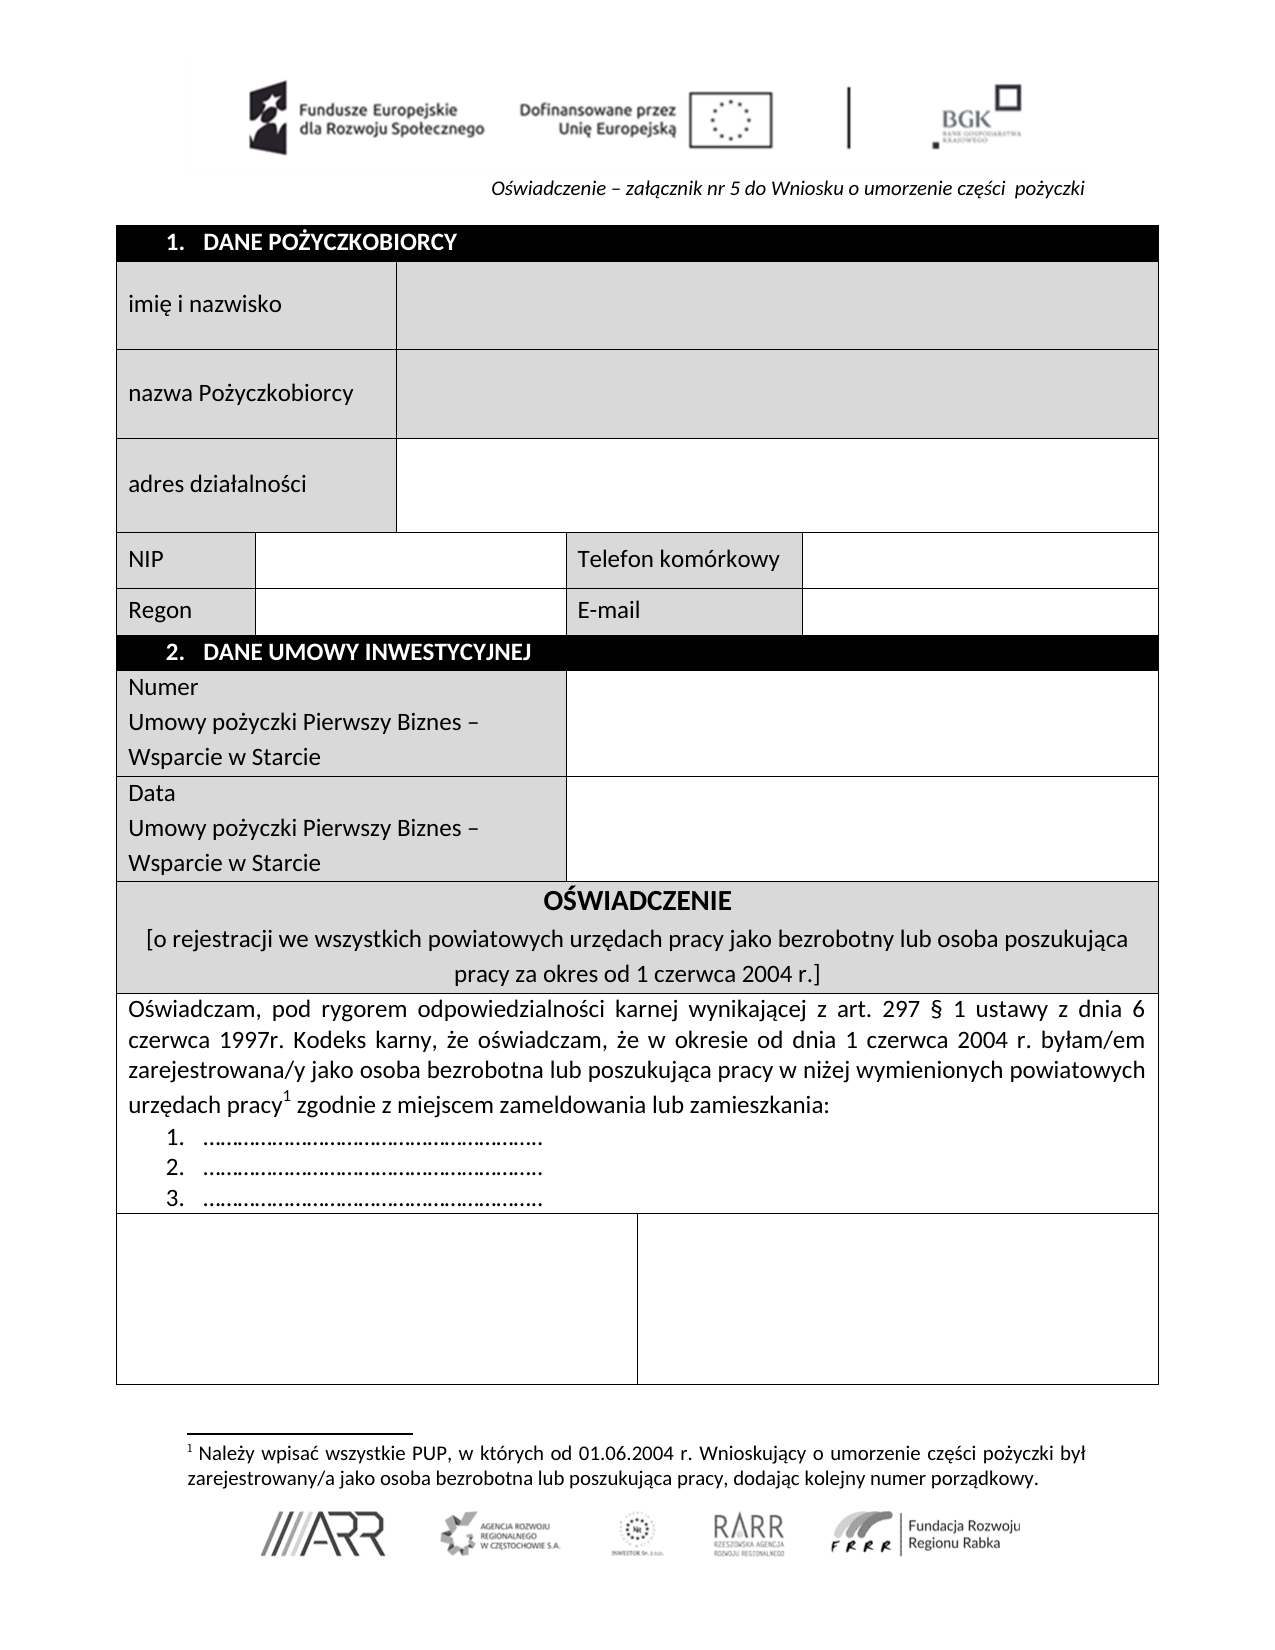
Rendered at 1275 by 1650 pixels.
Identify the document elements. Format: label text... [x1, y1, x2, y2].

table_cell Regon [117, 589, 255, 635]
table_cell [397, 439, 1158, 532]
table_cell Oświadczam, pod rygorem odpowiedzialności karnej wynikającej z art. 297 § 1 ustawy z dnia 6 czerwca 1997r. Kodeks karny, że oświadczam, że w okresie od dnia 1 czerwca 2004 r. byłam/em zarejestrowana/y jako osoba bezrobotna lub poszukująca pracy w niżej wymienionych powiatowych urzędach pracy zgodnie z miejscem zameldowania lub zamieszkania: ………………………………………………….. ………………………………………………….. ………………………………………………….. [117, 994, 1158, 1212]
table_cell Telefon komórkowy [567, 533, 802, 588]
table_cell nazwa Pożyczkobiorcy [117, 350, 396, 438]
table_cell [117, 1214, 637, 1384]
text Oświadczenie – załącznik nr 5 do Wniosku o umorzenie części pożyczki [187, 176, 1087, 201]
table_header DANE POŻYCZKOBIORCY [117, 226, 1158, 261]
table_cell imię i nazwisko [117, 262, 396, 349]
table_cell OŚWIADCZENIE [o rejestracji we wszystkich powiatowych urzędach pracy jako bezrobotny lub osoba poszukująca pracy za okres od 1 czerwca 2004 r.] [117, 882, 1158, 993]
table_cell adres działalności [117, 439, 396, 532]
table_cell [803, 533, 1158, 588]
table_cell DANE UMOWY INWESTYCYJNEJ [117, 636, 1158, 670]
picture [187, 59, 1088, 176]
picture [255, 1491, 1020, 1575]
table_cell [567, 777, 1158, 881]
table_cell [397, 262, 1158, 349]
table_cell Numer Umowy pożyczki Pierwszy Biznes – Wsparcie w Starcie [117, 671, 566, 776]
table_cell NIP [117, 533, 255, 588]
table_cell Data Umowy pożyczki Pierwszy Biznes – Wsparcie w Starcie [117, 777, 566, 881]
table_cell [638, 1214, 1158, 1384]
table_cell E-mail [567, 589, 802, 635]
table_cell [256, 589, 566, 635]
table_cell [397, 350, 1158, 438]
table_cell [803, 589, 1158, 635]
table_cell [567, 671, 1158, 776]
table_cell [256, 533, 566, 588]
